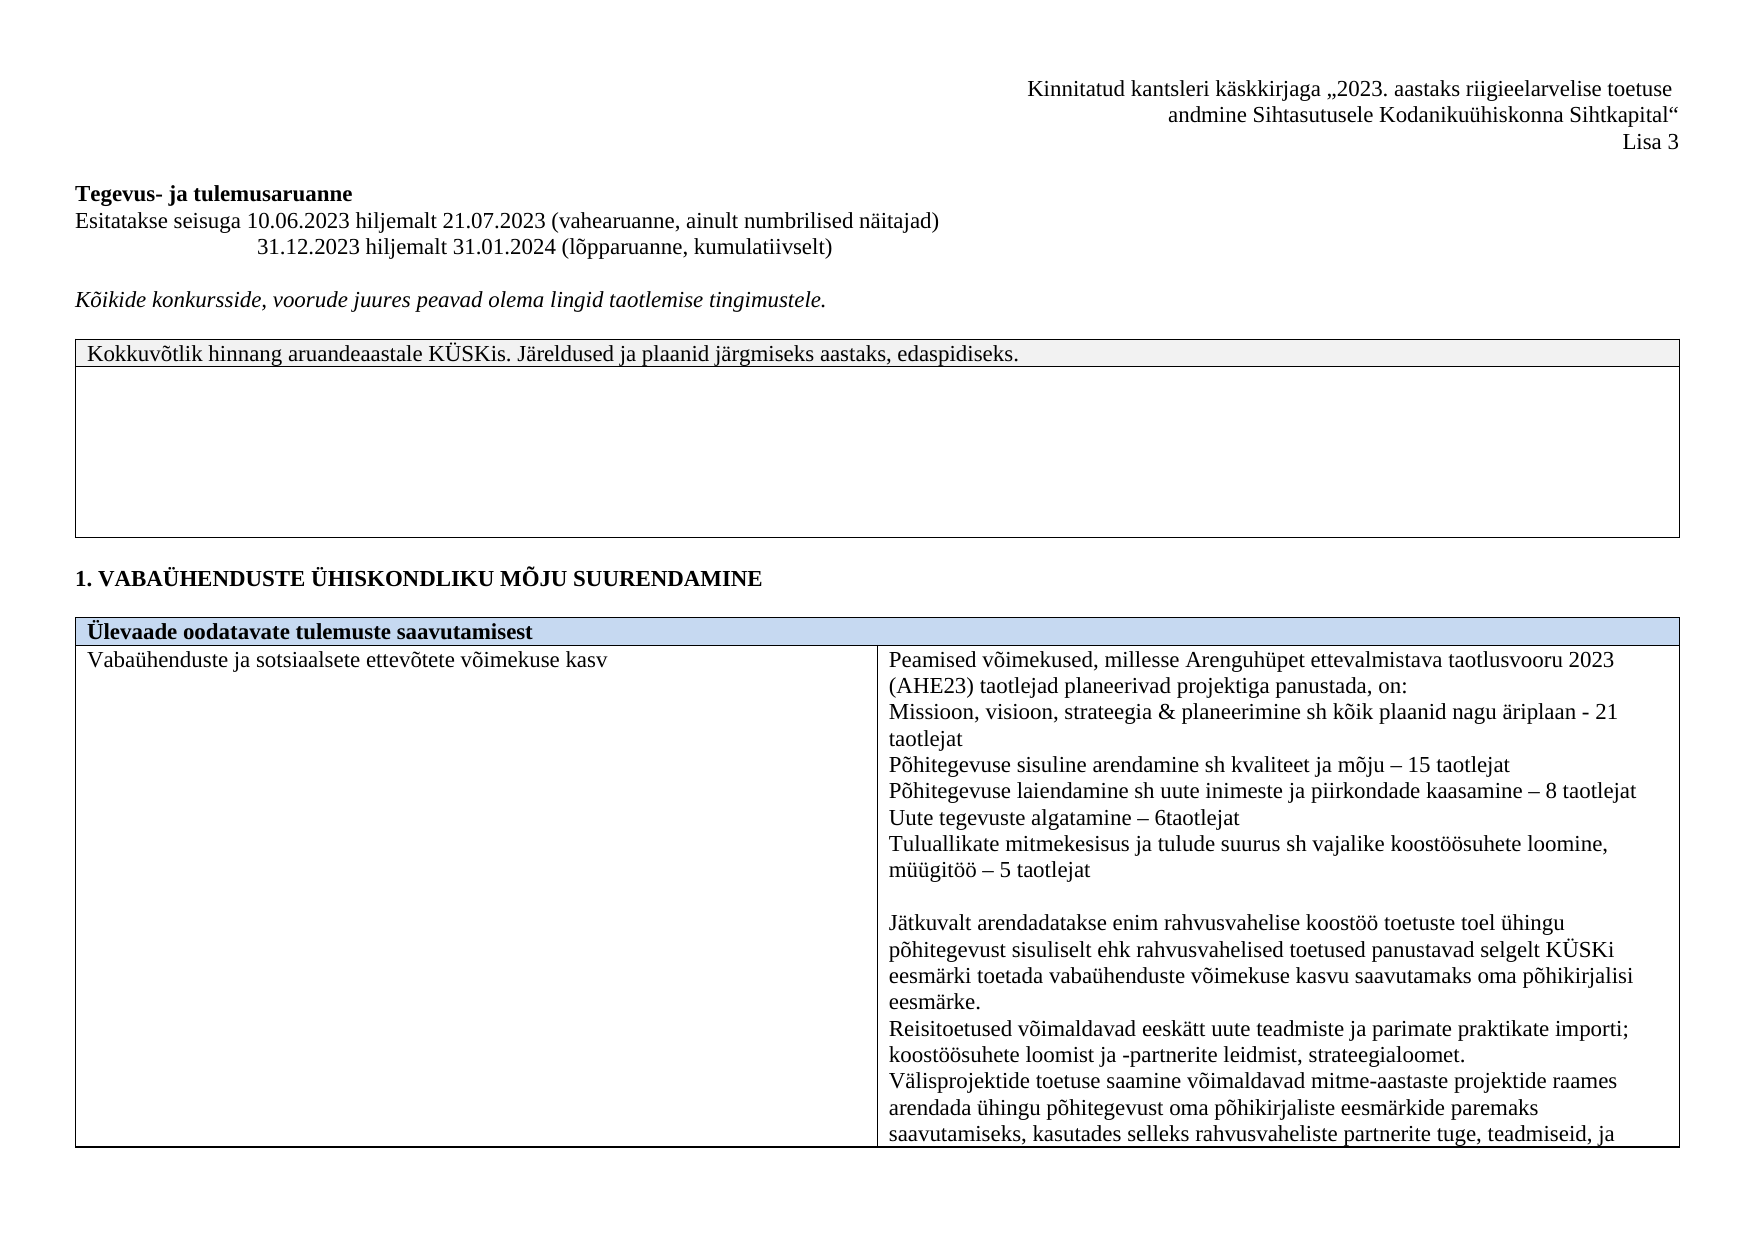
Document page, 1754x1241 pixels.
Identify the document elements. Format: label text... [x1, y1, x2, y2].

text 31.12.2023 hiljemalt 31.01.2024 (lõpparuanne, kumulatiivselt) [222, 233, 1679, 259]
table_header Ülevaade oodatavate tulemuste saavutamisest [76, 618, 1679, 645]
text Tegevus- ja tulemusaruanne [75, 180, 1679, 207]
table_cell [76, 646, 877, 1146]
table_cell [76, 367, 1679, 537]
text 1. VABAÜHENDUSTE ÜHISKONDLIKU MÕJU SUURENDAMINE [75, 564, 1679, 591]
text Kinnitatud kantsleri käskkirjaga „2023. aastaks riigieelarvelise toetuse andmine Sihtasutusele Kodanikuühiskonna Sihtkapital“ [75, 75, 1679, 128]
table_header Kokkuvõtlik hinnang aruandeaastale KÜSKis. Järeldused ja plaanid järgmiseks aastaks, edaspidiseks. [76, 340, 1679, 366]
text Esitatakse seisuga 10.06.2023 hiljemalt 21.07.2023 (vahearuanne, ainult numbrilised näitajad) [75, 207, 1679, 233]
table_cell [878, 646, 1679, 1146]
text Lisa 3 [75, 128, 1679, 154]
list Kõikide konkursside, voorude juures peavad olema lingid taotlemise tingimustele. [75, 286, 1679, 312]
